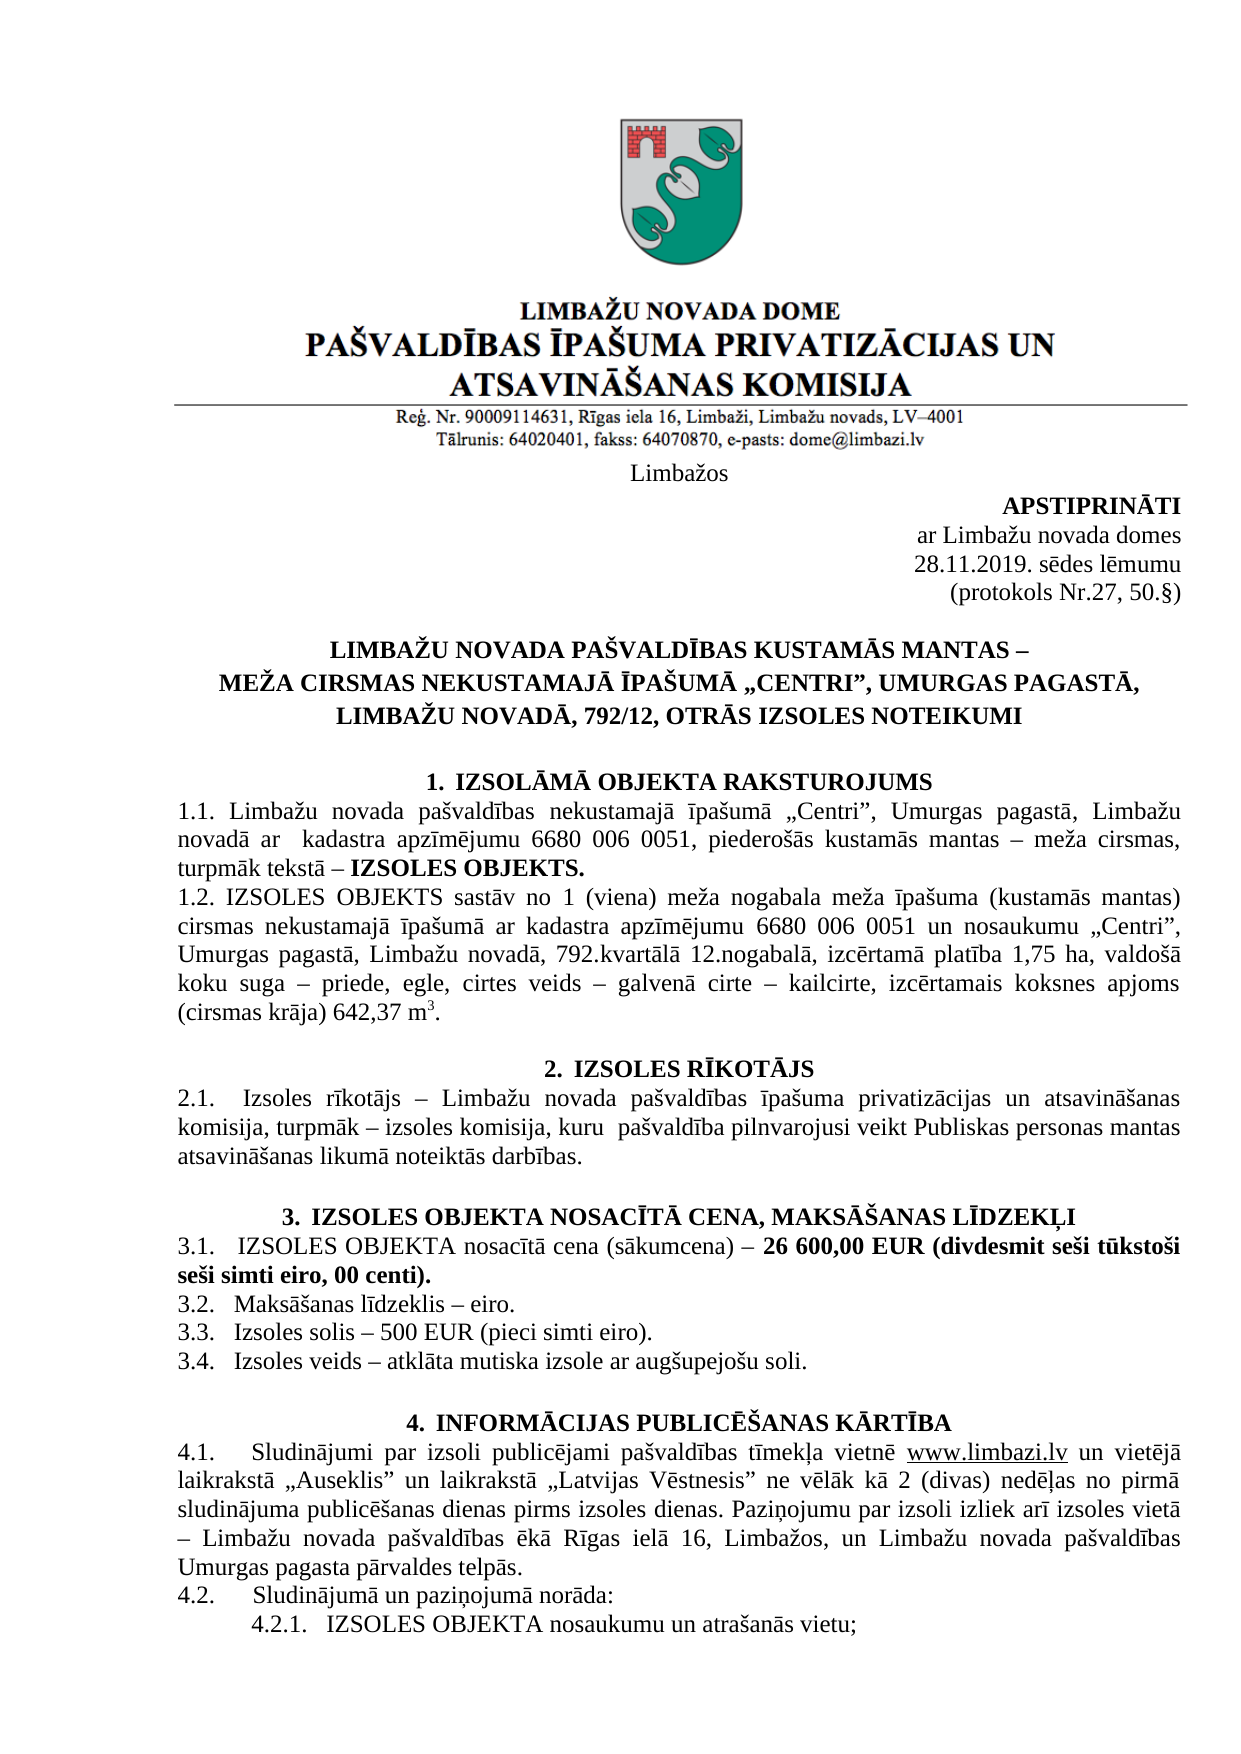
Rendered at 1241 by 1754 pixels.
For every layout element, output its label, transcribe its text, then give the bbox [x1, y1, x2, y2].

list IZSOLES RĪKOTĀJS [177, 1054, 1181, 1083]
text (protokols Nr.27, 50.§) [177, 577, 1181, 606]
text LIMBAŽU NOVADA pašvaldības KUSTAMĀS MANTAS – [177, 635, 1181, 664]
list IZSOLES OBJEKTA nosaukumu un atrašanās vietu; [251, 1609, 1181, 1638]
text 3.1. IZSOLES OBJEKTA nosacītā cena (sākumcena) – 26 600,00 EUR (divdesmit seši tūkstoši seši simti eiro, 00 centi). [177, 1231, 1181, 1289]
text ar Limbažu novada domes [477, 520, 1181, 549]
text 3.4. Izsoles veids – atklāta mutiska izsole ar augšupejošu soli. [177, 1346, 1181, 1375]
text 1.2. IZSOLES OBJEKTS sastāv no 1 (viena) meža nogabala meža īpašuma (kustamās mantas) cirsmas nekustamajā īpašumā ar kadastra apzīmējumu 6680 006 0051 un nosaukumu „Centri”, Umurgas pagastā, Limbažu novadā, 792.kvartālā 12.nogabalā, izcērtamā platība 1,75 ha, valdošā koku suga – priede, egle, cirtes veids – galvenā cirte – kailcirte, izcērtamais koksnes apjoms (cirsmas krāja) 642,37 m3. [177, 882, 1181, 1026]
text MEŽA CIRSMas NEKUSTAMAJĀ ĪPAŠUMĀ „Centri”, Umurgas pagastā, Limbažu novadā, 792/12, otrās IZSOLES NOTEIKUMI [177, 668, 1181, 730]
text APSTIPRINĀTI [852, 491, 1181, 520]
picture [0, 0, 1241, 454]
list IZSOLES OBJEKTA NOSACĪTĀ CENA, MAKSĀŠANAS LĪDZEKĻI [177, 1202, 1181, 1231]
text 28.11.2019. sēdes lēmumu [177, 549, 1181, 577]
list INFORMĀCIJAS PUBLICĒŠANAS KĀRTĪBA [177, 1408, 1181, 1437]
text 3.2. Maksāšanas līdzeklis – eiro. [177, 1289, 1181, 1317]
list Sludinājumā un paziņojumā norāda: [177, 1581, 1181, 1609]
text 1.1. Limbažu novada pašvaldības nekustamajā īpašumā „Centri”, Umurgas pagastā, Limbažu novadā ar kadastra apzīmējumu 6680 006 0051, piederošās kustamās mantas – meža cirsmas, turpmāk tekstā – IZSOLES OBJEKTS. [177, 796, 1181, 882]
list Sludinājumi par izsoli publicējami pašvaldības tīmekļa vietnē www.limbazi.lv un vietējā laikrakstā „Auseklis” un laikrakstā „Latvijas Vēstnesis” ne vēlāk kā 2 (divas) nedēļas no pirmā sludinājuma publicēšanas dienas pirms izsoles dienas. Paziņojumu par izsoli izliek arī izsoles vietā – Limbažu novada pašvaldības ēkā Rīgas ielā 16, Limbažos, un Limbažu novada pašvaldības Umurgas pagasta pārvaldes telpās. [177, 1437, 1181, 1581]
text Limbažos [177, 118, 1181, 487]
list IZSOLĀMĀ OBJEKTA RAKSTUROJUMS [177, 767, 1181, 796]
text 2.1. Izsoles rīkotājs – Limbažu novada pašvaldības īpašuma privatizācijas un atsavināšanas komisija, turpmāk – izsoles komisija, kuru pašvaldība pilnvarojusi veikt Publiskas personas mantas atsavināšanas likumā noteiktās darbības. [177, 1083, 1181, 1169]
text 3.3. Izsoles solis – 500 EUR (pieci simti eiro). [177, 1317, 1181, 1346]
